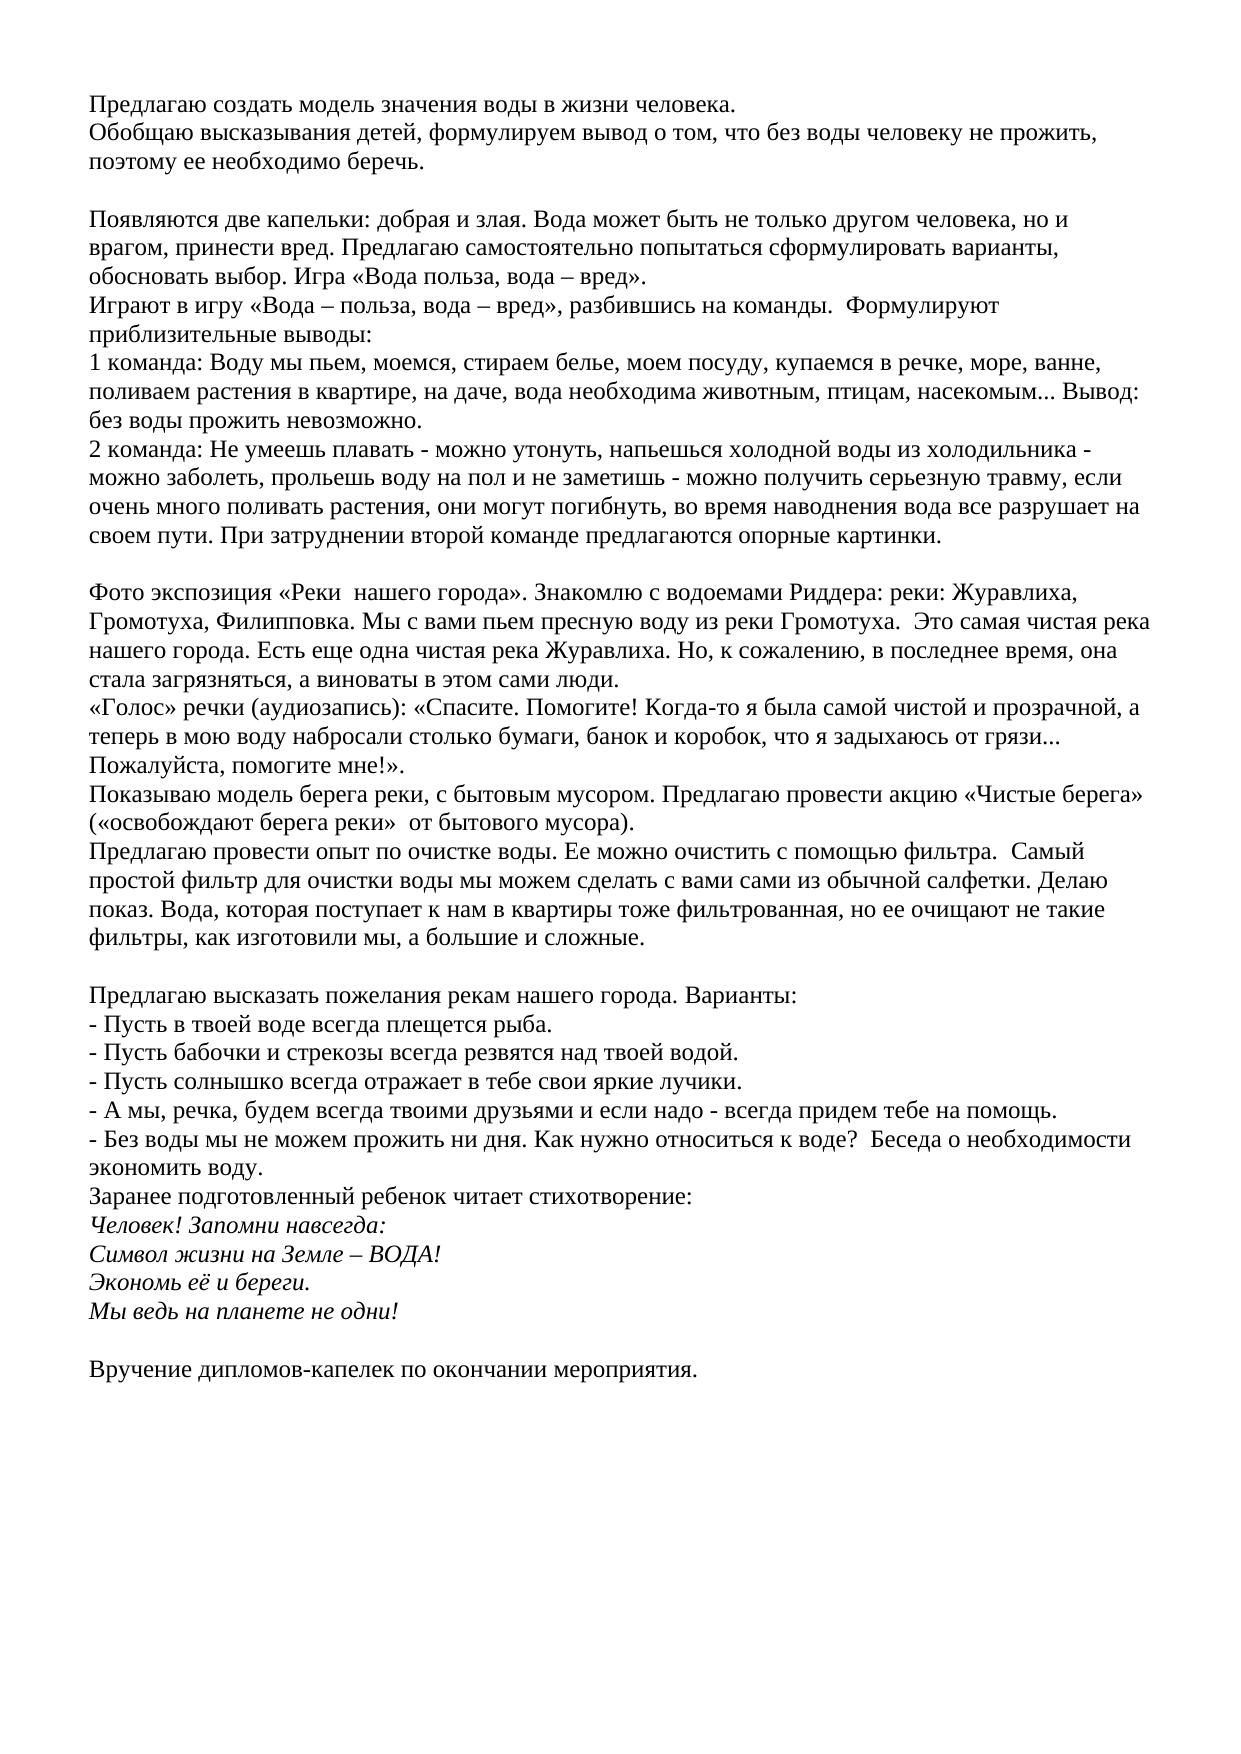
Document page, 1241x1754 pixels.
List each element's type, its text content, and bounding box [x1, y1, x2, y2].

text Символ жизни на Земле – ВОДА! [89, 1239, 1152, 1267]
text 1 команда: Воду мы пьем, моемся, стираем белье, моем посуду, купаемся в речке, море, ванне, поливаем растения в квартире, на даче, вода необходима животным, птицам, насекомым... Вывод: без воды прожить невозможно. [89, 347, 1152, 434]
text - А мы, речка, будем всегда твоими друзьями и если надо - всегда придем тебе на помощь. [89, 1095, 1152, 1124]
text - Пусть бабочки и стрекозы всегда резвятся над твоей водой. [89, 1037, 1152, 1066]
text 2 команда: Не умеешь плавать - можно утонуть, напьешься холодной воды из холодильника - можно заболеть, прольешь воду на пол и не заметишь - можно получить серьезную травму, если очень много поливать растения, они могут погибнуть, во время наводнения вода все разрушает на своем пути. При затруднении второй команде предлагаются опорные картинки. [89, 434, 1152, 549]
text - Пусть в твоей воде всегда плещется рыба. [89, 1009, 1152, 1037]
text Вручение дипломов-капелек по окончании мероприятия. [89, 1354, 1152, 1382]
text Человек! Запомни навсегда: [89, 1210, 1152, 1239]
text Экономь её и береги. [89, 1267, 1152, 1296]
text «Голос» речки (аудиозапись): «Спасите. Помогите! Когда-то я была самой чистой и прозрачной, а теперь в мою воду набросали столько бумаги, банок и коробок, что я задыхаюсь от грязи... Пожалуйста, помогите мне!». [89, 692, 1152, 779]
text Появляются две капельки: добрая и злая. Вода может быть не только другом человека, но и врагом, принести вред. Предлагаю самостоятельно попытаться сформулировать варианты, обосновать выбор. Игра «Вода польза, вода – вред». [89, 204, 1152, 290]
text - Пусть солнышко всегда отражает в тебе свои яркие лучики. [89, 1066, 1152, 1095]
text - Без воды мы не можем прожить ни дня. Как нужно относиться к воде? Беседа о необходимости экономить воду. [89, 1124, 1152, 1181]
text Обобщаю высказывания детей, формулируем вывод о том, что без воды человеку не прожить, поэтому ее необходимо беречь. [89, 117, 1152, 175]
text Играют в игру «Вода – польза, вода – вред», разбившись на команды. Формулируют приблизительные выводы: [89, 290, 1152, 347]
text Предлагаю высказать пожелания рекам нашего города. Варианты: [89, 980, 1152, 1009]
text Заранее подготовленный ребенок читает стихотворение: [89, 1181, 1152, 1210]
text Фото экспозиция «Реки нашего города». Знакомлю с водоемами Риддера: реки: Журавлиха, Громотуха, Филипповка. Мы с вами пьем пресную воду из реки Громотуха. Это самая чистая река нашего города. Есть еще одна чистая река Журавлиха. Но, к сожалению, в последнее время, она стала загрязняться, а виноваты в этом сами люди. [89, 577, 1152, 692]
text Предлагаю создать модель значения воды в жизни человека. [89, 89, 1152, 117]
text Мы ведь на планете не одни! [89, 1296, 1152, 1325]
text Предлагаю провести опыт по очистке воды. Ее можно очистить с помощью фильтра. Самый простой фильтр для очистки воды мы можем сделать с вами сами из обычной салфетки. Делаю показ. Вода, которая поступает к нам в квартиры тоже фильтрованная, но ее очищают не такие фильтры, как изготовили мы, а большие и сложные. [89, 836, 1152, 951]
text Показываю модель берега реки, с бытовым мусором. Предлагаю провести акцию «Чистые берега» («освобождают берега реки» от бытового мусора). [89, 779, 1152, 836]
